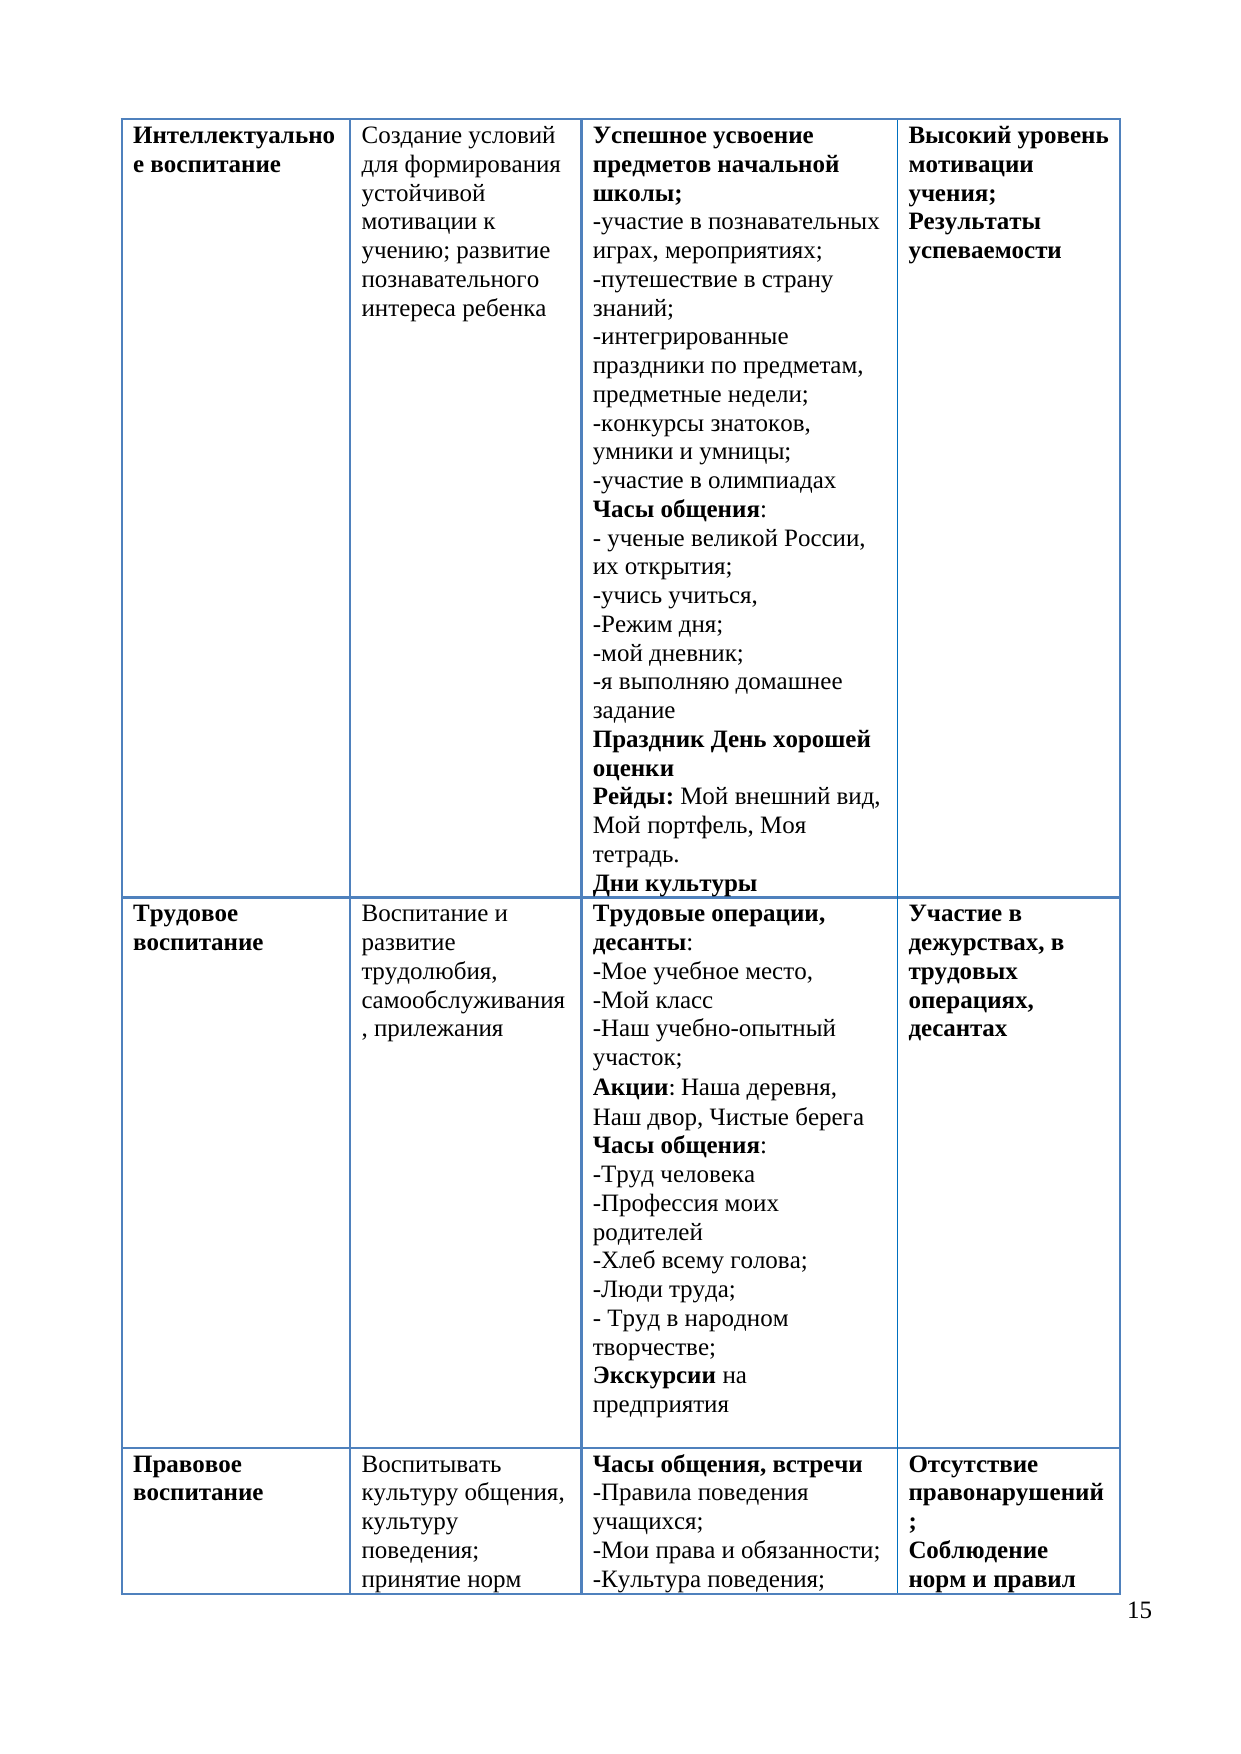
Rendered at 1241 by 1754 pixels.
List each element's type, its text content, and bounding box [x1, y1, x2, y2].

table_cell Трудовые операции, десанты: -Мое учебное место, -Мой класс -Наш учебно-опытный участок; Акции: Наша деревня, Наш двор, Чистые берега Часы общения: -Труд человека -Профессия моих родителей -Хлеб всему голова; -Люди труда; - Труд в народном творчестве; Экскурсии на предприятия [583, 899, 897, 1447]
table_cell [351, 1449, 580, 1592]
table_cell Создание условий для формирования устойчивой мотивации к учению; развитие познавательного интереса ребенка [351, 120, 580, 896]
table_cell Успешное усвоение предметов начальной школы; -участие в познавательных играх, мероприятиях; -путешествие в страну знаний; -интегрированные праздники по предметам, предметные недели; -конкурсы знатоков, умники и умницы; -участие в олимпиадах Часы общения: - ученые великой России, их открытия; -учись учиться, -Режим дня; -мой дневник; -я выполняю домашнее задание Праздник День хорошей оценки Рейды: Мой внешний вид, Мой портфель, Моя тетрадь. Дни культуры [583, 120, 897, 896]
table_cell Трудовое воспитание [123, 899, 349, 1447]
table_cell Правовое воспитание [123, 1449, 349, 1592]
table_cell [898, 1449, 1119, 1592]
table_cell Воспитание и развитие трудолюбия, самообслуживания, прилежания [351, 899, 580, 1447]
table_cell Интеллектуальное воспитание [123, 120, 349, 896]
table_cell Участие в дежурствах, в трудовых операциях, десантах [898, 899, 1119, 1447]
table_cell Высокий уровень мотивации учения; Результаты успеваемости [898, 120, 1119, 896]
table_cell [583, 1449, 897, 1592]
